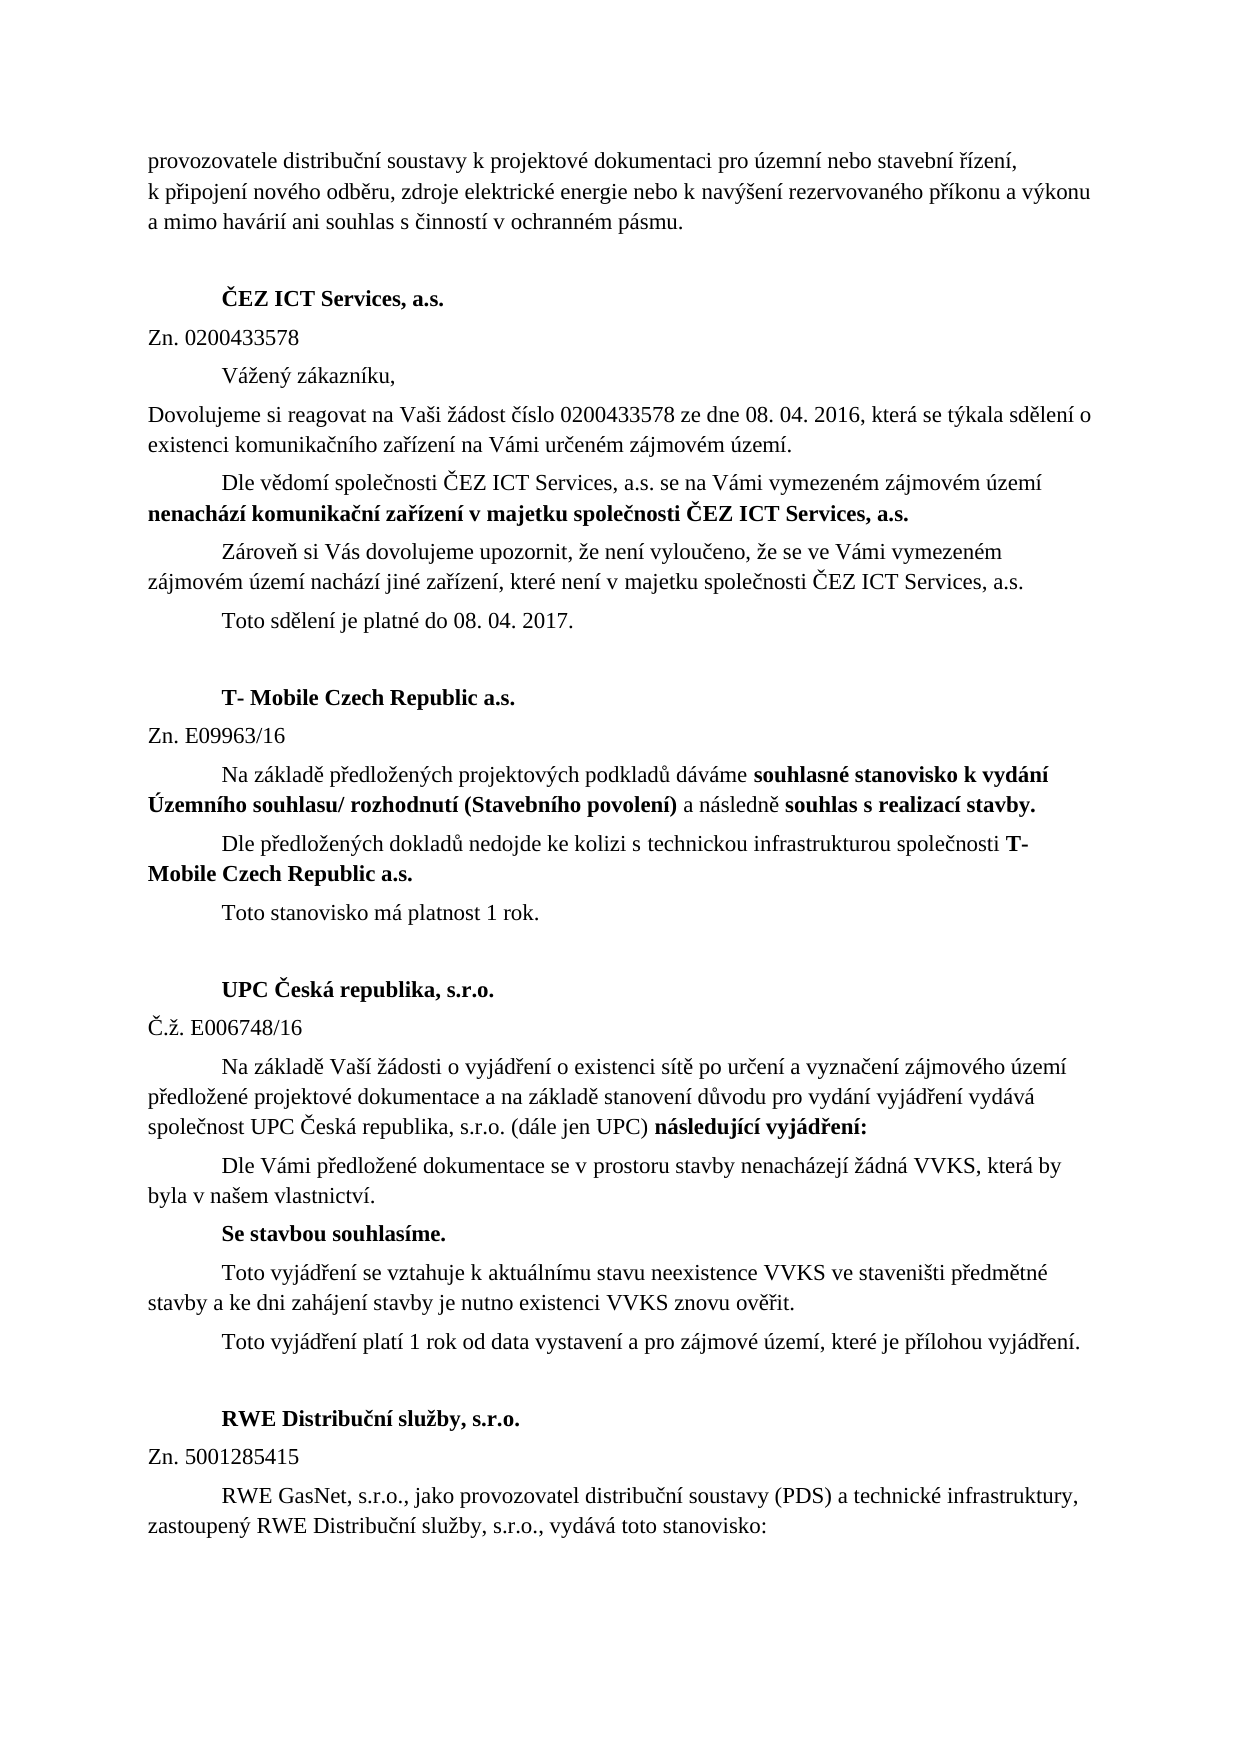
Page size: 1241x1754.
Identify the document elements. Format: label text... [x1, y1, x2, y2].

text Dle předložených dokladů nedojde ke kolizi s technickou infrastrukturou společnosti T- Mobile Czech Republic a.s. [148, 830, 1093, 886]
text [148, 148, 1093, 234]
text Toto sdělení je platné do 08. 04. 2017. [148, 607, 1093, 633]
text Toto vyjádření se vztahuje k aktuálnímu stavu neexistence VVKS ve staveništi předmětné stavby a ke dni zahájení stavby je nutno existenci VVKS znovu ověřit. [148, 1259, 1093, 1316]
text Dle Vámi předložené dokumentace se v prostoru stavby nenacházejí žádná VVKS, která by byla v našem vlastnictví. [148, 1152, 1093, 1208]
text T- Mobile Czech Republic a.s. [148, 684, 1093, 710]
text Zn. 0200433578 [148, 324, 1093, 350]
text Dovolujeme si reagovat na Vaši žádost číslo 0200433578 ze dne 08. 04. 2016, která se týkala sdělení o existenci komunikačního zařízení na Vámi určeném zájmovém území. [148, 401, 1093, 457]
text Toto stanovisko má platnost 1 rok. [148, 899, 1093, 925]
text Na základě Vaší žádosti o vyjádření o existenci sítě po určení a vyznačení zájmového území předložené projektové dokumentace a na základě stanovení důvodu pro vydání vyjádření vydává společnost UPC Česká republika, s.r.o. (dále jen UPC) následující vyjádření: [148, 1053, 1093, 1139]
text Zároveň si Vás dovolujeme upozornit, že není vyloučeno, že se ve Vámi vymezeném zájmovém území nachází jiné zařízení, které není v majetku společnosti ČEZ ICT Services, a.s. [148, 538, 1093, 595]
text RWE Distribuční služby, s.r.o. [148, 1405, 1093, 1431]
text Zn. 5001285415 [148, 1443, 1093, 1470]
text ČEZ ICT Services, a.s. [148, 285, 1093, 311]
text Na základě předložených projektových podkladů dáváme souhlasné stanovisko k vydání Územního souhlasu/ rozhodnutí (Stavebního povolení) a následně souhlas s realizací stavby. [148, 761, 1093, 818]
text Vážený zákazníku, [148, 362, 1093, 388]
text Se stavbou souhlasíme. [148, 1221, 1093, 1247]
text Dle vědomí společnosti ČEZ ICT Services, a.s. se na Vámi vymezeném zájmovém území nenachází komunikační zařízení v majetku společnosti ČEZ ICT Services, a.s. [148, 469, 1093, 526]
text UPC Česká republika, s.r.o. [148, 976, 1093, 1002]
text Zn. E09963/16 [148, 723, 1093, 749]
text Č.ž. E006748/16 [148, 1014, 1093, 1041]
text RWE GasNet, s.r.o., jako provozovatel distribuční soustavy (PDS) a technické infrastruktury, zastoupený RWE Distribuční služby, s.r.o., vydává toto stanovisko: [148, 1482, 1093, 1538]
text Toto vyjádření platí 1 rok od data vystavení a pro zájmové území, které je přílohou vyjádření. [148, 1328, 1093, 1354]
